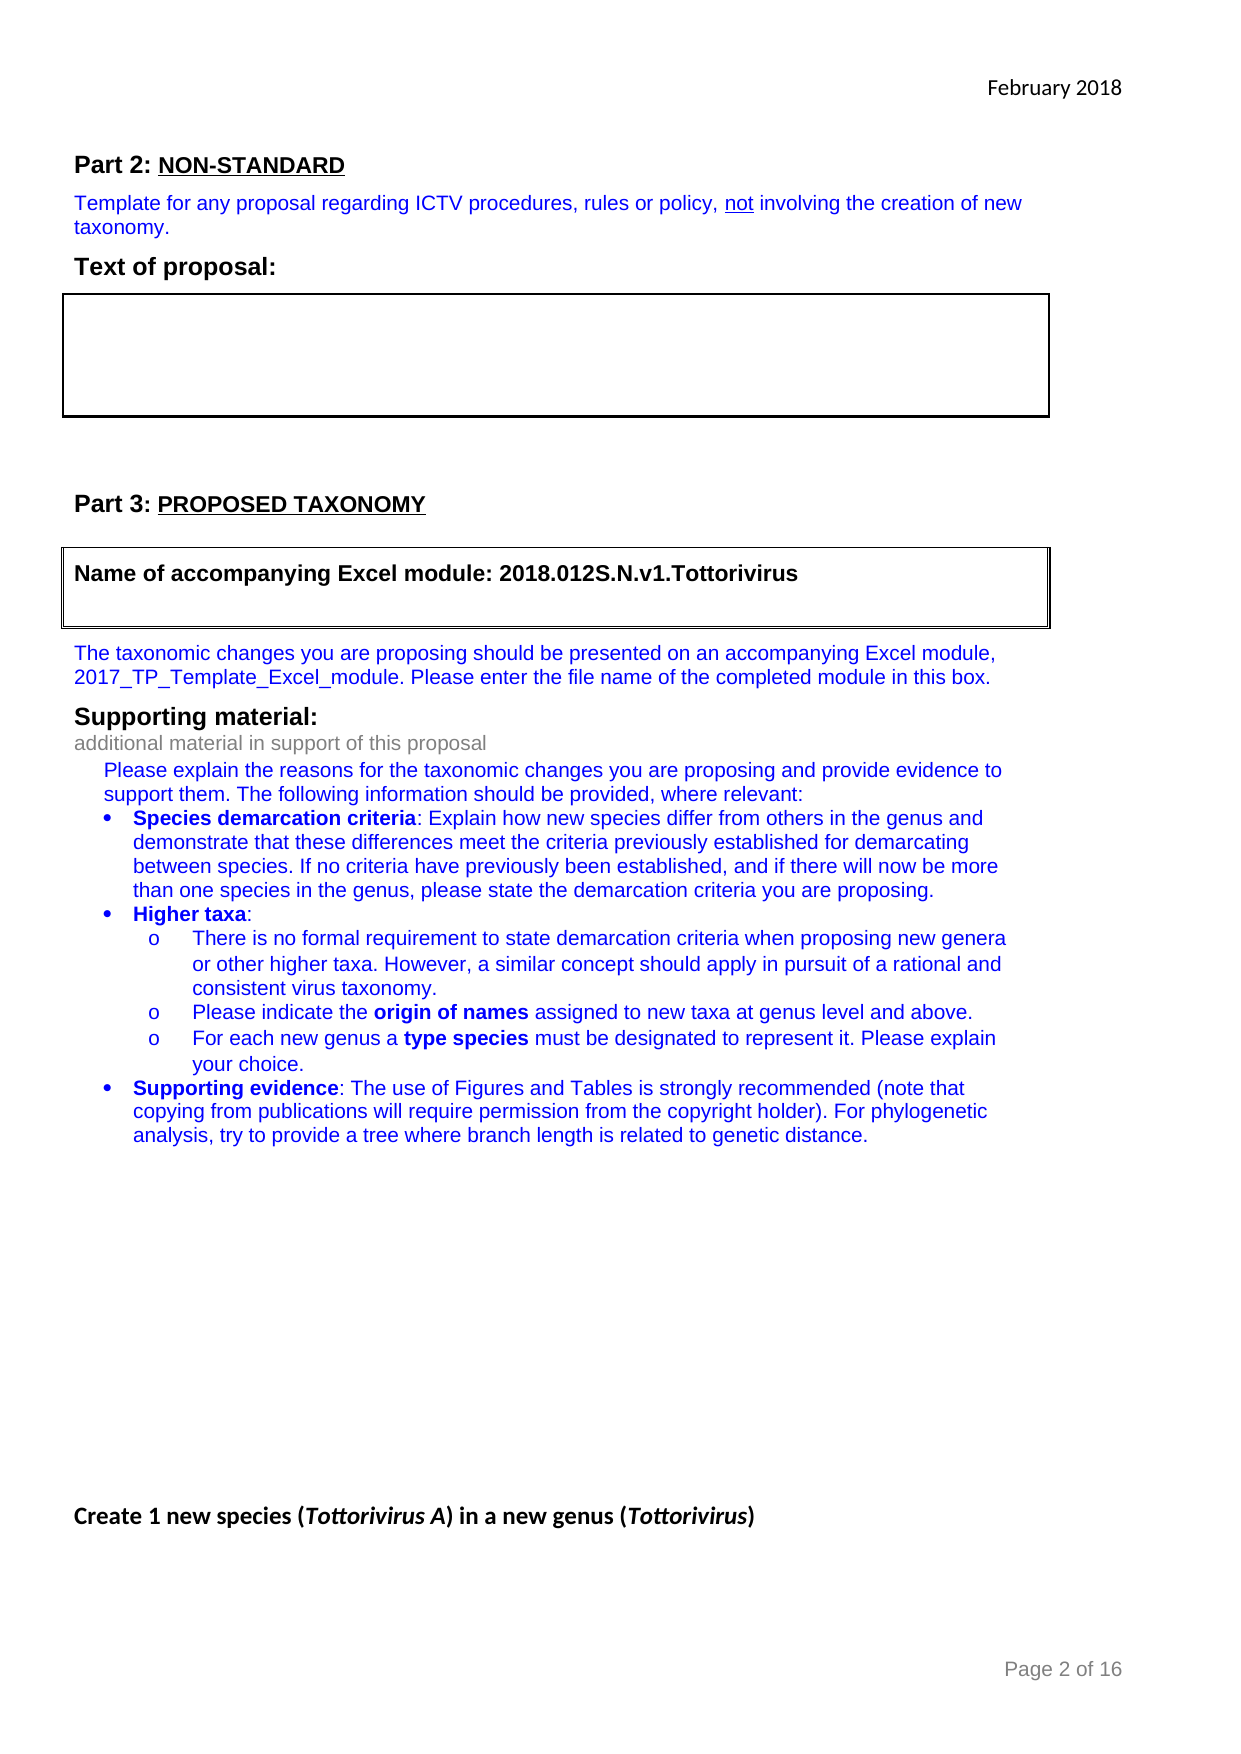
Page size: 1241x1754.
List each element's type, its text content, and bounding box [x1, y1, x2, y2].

table_cell Please explain the reasons for the taxonomic changes you are proposing and provide evidence to support them. The following information should be provided, where relevant: Species demarcation criteria: Explain how new species differ from others in the genus and demonstrate that these differences meet the criteria previously established for demarcating between species. If no criteria have previously been established, and if there will now be more than one species in the genus, please state the demarcation criteria you are proposing. Higher taxa: There is no formal requirement to state demarcation criteria when proposing new genera or other higher taxa. However, a similar concept should apply in pursuit of a rational and consistent virus taxonomy. Please indicate the origin of names assigned to new taxa at genus level and above. For each new genus a type species must be designated to represent it. Please explain your choice. Supporting evidence: The use of Figures and Tables is strongly recommended (note that copying from publications will require permission from the copyright holder). For phylogenetic analysis, try to provide a tree where branch length is related to genetic distance. [63, 758, 1024, 1184]
table_cell [64, 295, 1048, 415]
table_header additional material in support of this proposal [63, 730, 1024, 758]
text Supporting material: [74, 702, 1122, 730]
text Template for any proposal regarding ICTV procedures, rules or policy, not involving the creation of new taxonomy. [74, 191, 1122, 239]
text Part 2: NON-STANDARD [74, 150, 1122, 179]
text Create 1 new species (Tottorivirus A) in a new genus (Tottorivirus) [74, 1500, 1122, 1531]
text Part 3: PROPOSED TAXONOMY [74, 489, 1122, 518]
table_header Name of accompanying Excel module: 2018.012S.N.v1.Tottorivirus [64, 548, 1047, 626]
text The taxonomic changes you are proposing should be presented on an accompanying Excel module, 2017_TP_Template_Excel_module. Please enter the file name of the completed module in this box. [74, 641, 1122, 689]
table_header Text of proposal: [63, 239, 1049, 293]
